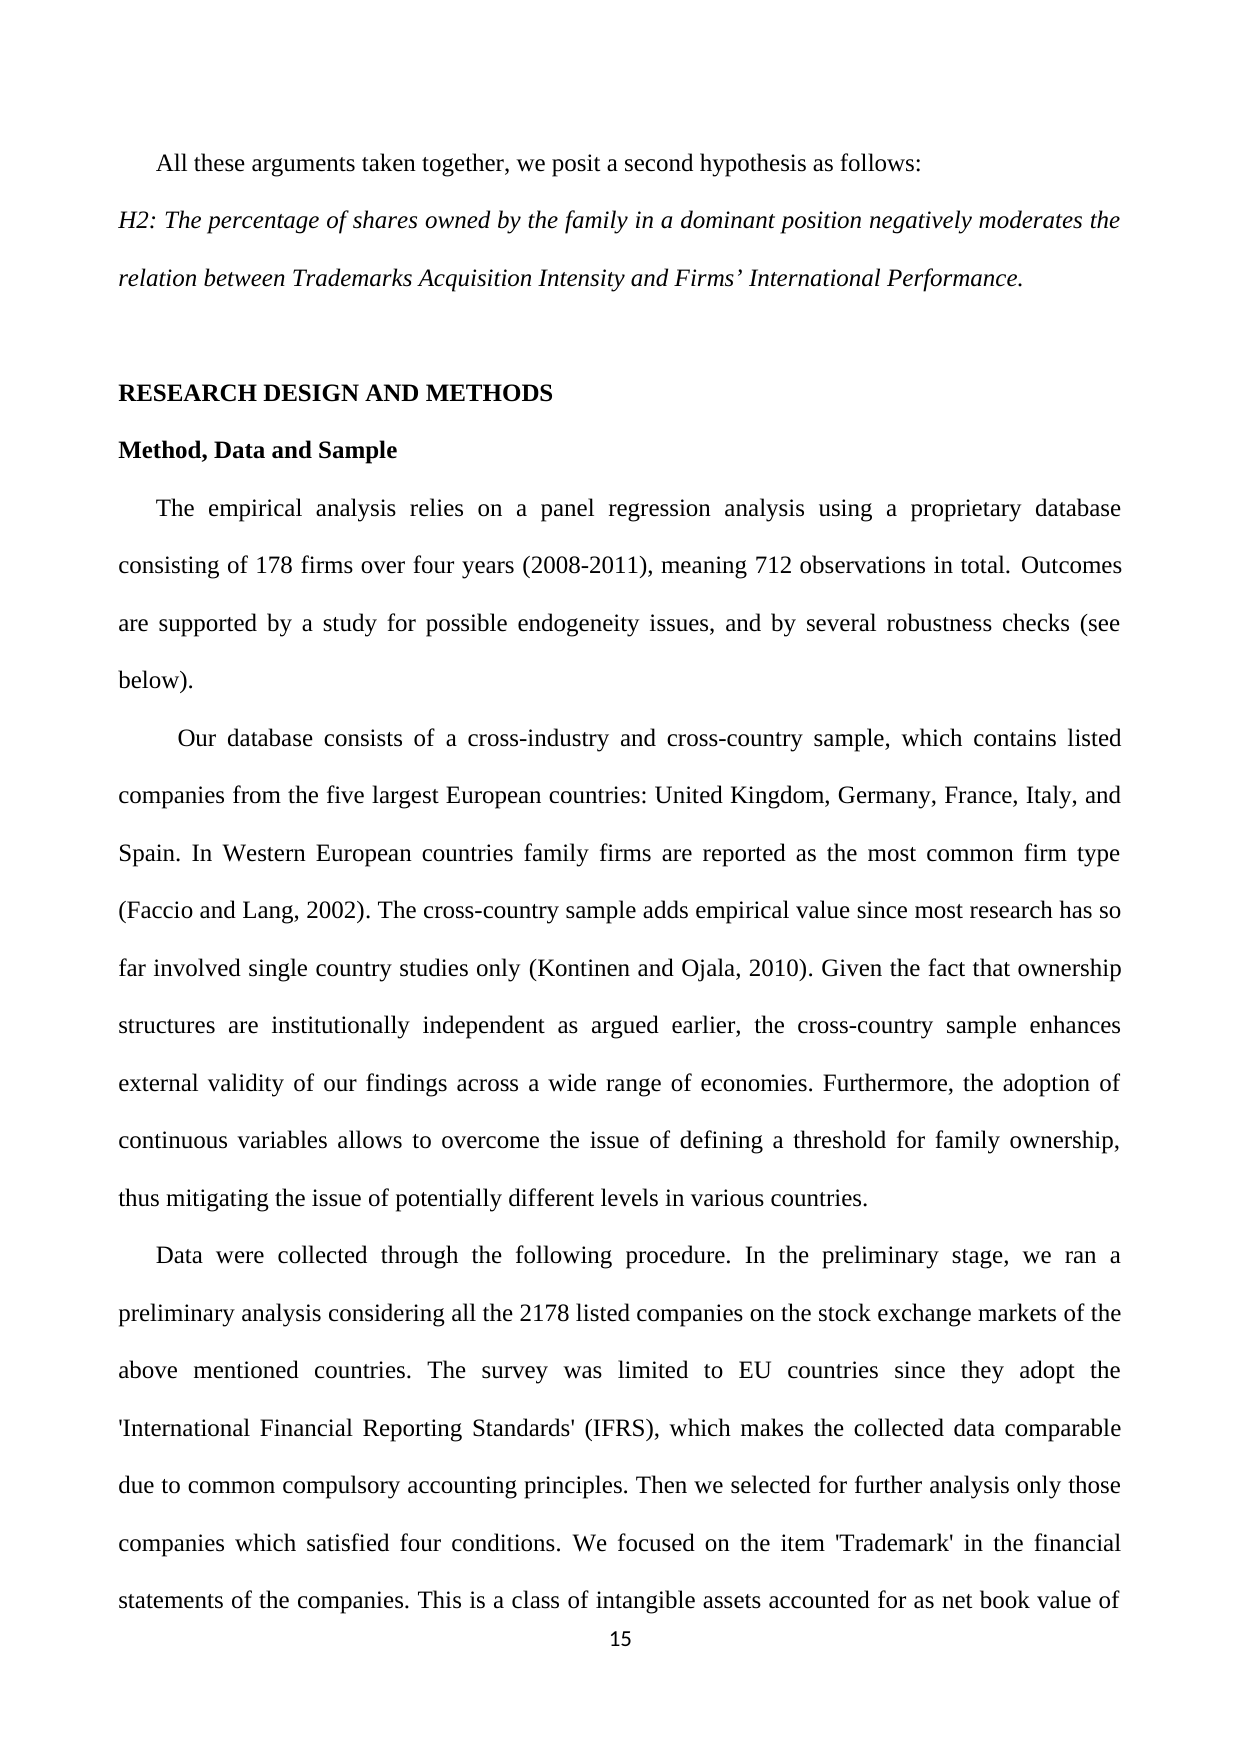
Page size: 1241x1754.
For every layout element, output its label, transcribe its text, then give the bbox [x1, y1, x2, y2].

text Method, Data and Sample [118, 435, 1122, 464]
text The empirical analysis relies on a panel regression analysis using a proprietary database consisting of 178 firms over four years (2008-2011), meaning 712 observations in total. Outcomes are supported by a study for possible endogeneity issues, and by several robustness checks (see below). [118, 493, 1122, 694]
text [118, 1240, 1122, 1614]
text RESEARCH DESIGN AND METHODS [118, 378, 1122, 406]
text H2: The percentage of shares owned by the family in a dominant position negatively moderates the relation between Trademarks Acquisition Intensity and Firms’ International Performance. [118, 205, 1122, 291]
text All these arguments taken together, we posit a second hypothesis as follows: [118, 148, 1122, 176]
text Our database consists of a cross-industry and cross-country sample, which contains listed companies from the five largest European countries: United Kingdom, Germany, France, Italy, and Spain. In Western European countries family firms are reported as the most common firm type (Faccio and Lang, 2002). The cross-country sample adds empirical value since most research has so far involved single country studies only (Kontinen and Ojala, 2010). Given the fact that ownership structures are institutionally independent as argued earlier, the cross-country sample enhances external validity of our findings across a wide range of economies. Furthermore, the adoption of continuous variables allows to overcome the issue of defining a threshold for family ownership, thus mitigating the issue of potentially different levels in various countries. [118, 723, 1122, 1211]
